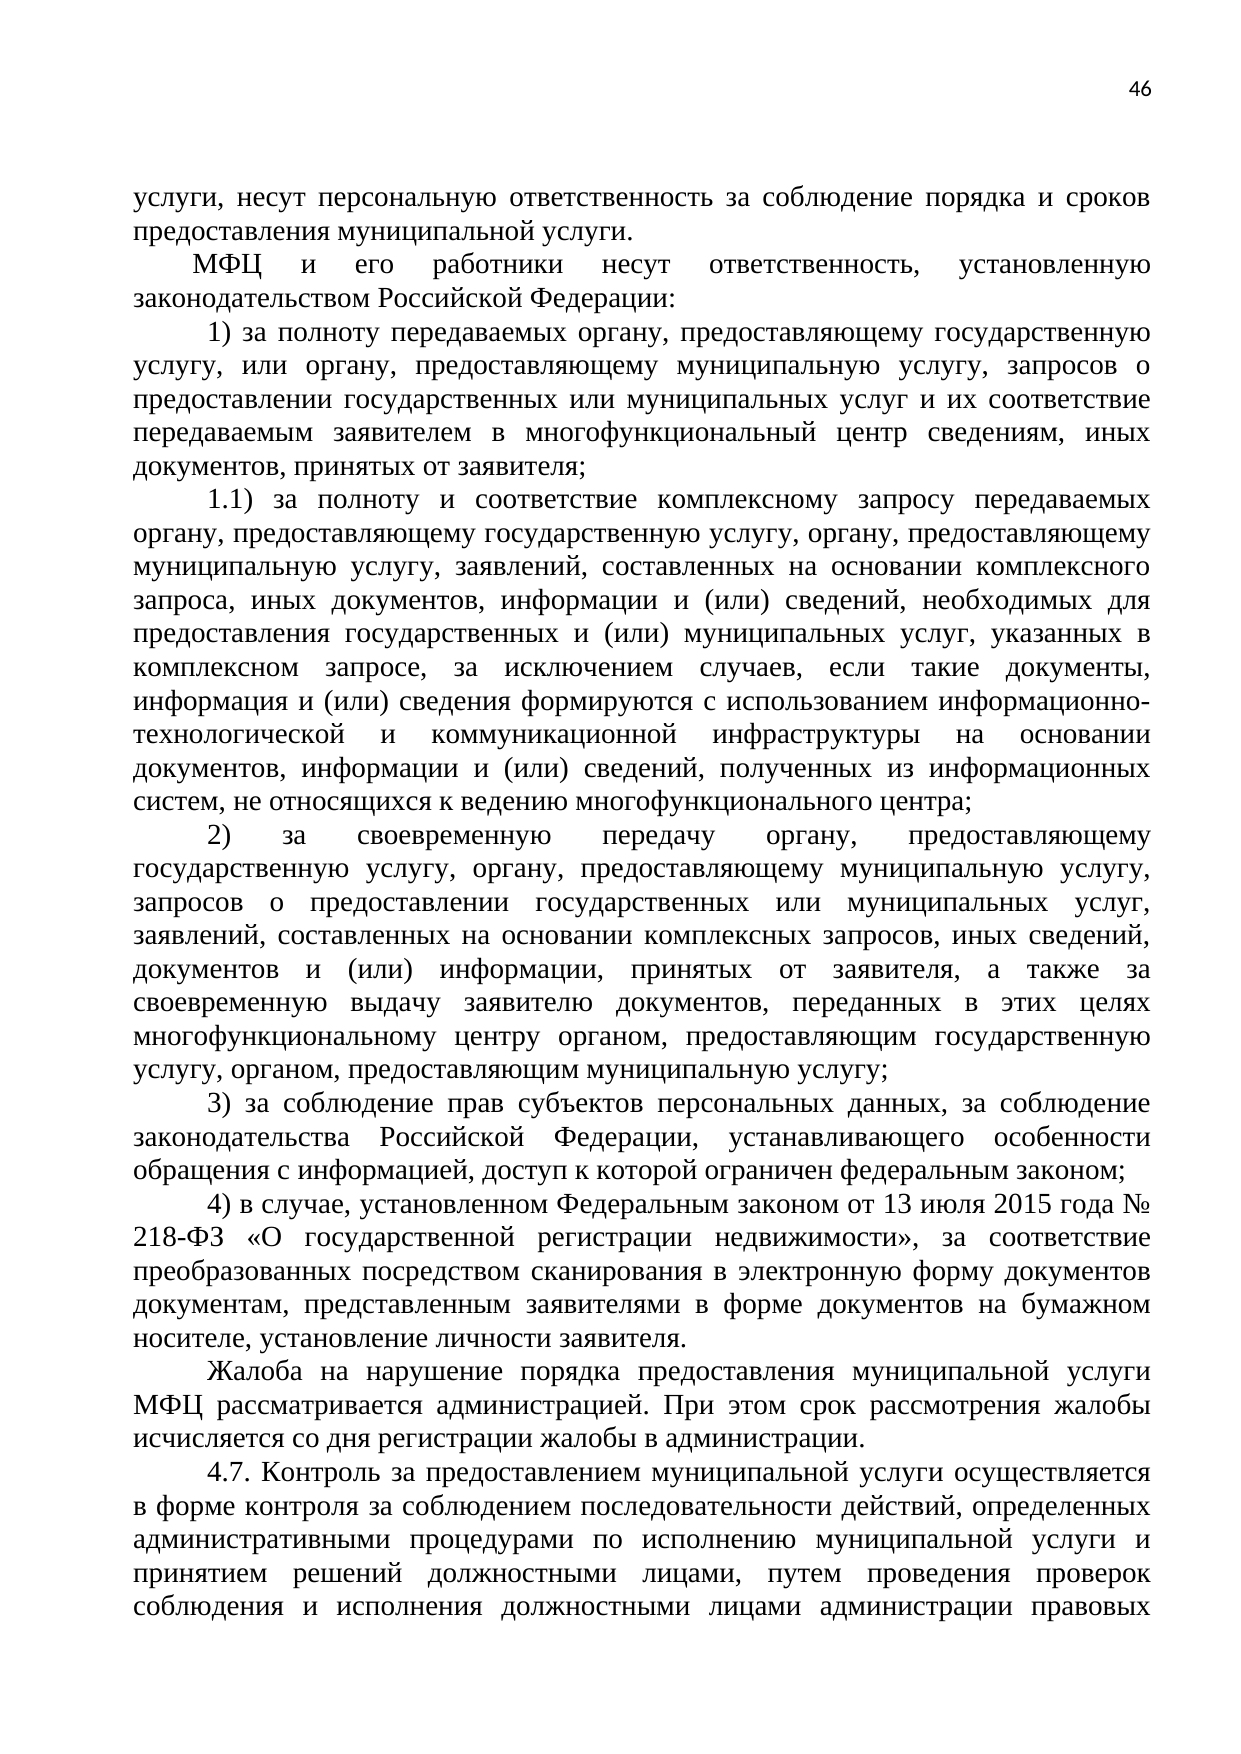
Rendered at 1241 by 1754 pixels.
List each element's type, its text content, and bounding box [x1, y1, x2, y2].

text 2) за своевременную передачу органу, предоставляющему государственную услугу, органу, предоставляющему муниципальную услугу, запросов о предоставлении государственных или муниципальных услуг, заявлений, составленных на основании комплексных запросов, иных сведений, документов и (или) информации, принятых от заявителя, а также за своевременную выдачу заявителю документов, переданных в этих целях многофункциональному центру органом, предоставляющим государственную услугу, органом, предоставляющим муниципальную услугу; [133, 817, 1152, 1085]
text 3) за соблюдение прав субъектов персональных данных, за соблюдение законодательства Российской Федерации, устанавливающего особенности обращения с информацией, доступ к которой ограничен федеральным законом; [133, 1085, 1152, 1186]
text МФЦ и его работники несут ответственность, установленную законодательством Российской Федерации: [133, 247, 1152, 314]
text 4) в случае, установленном Федеральным законом от 13 июля 2015 года № 218-ФЗ «О государственной регистрации недвижимости», за соответствие преобразованных посредством сканирования в электронную форму документов документам, представленным заявителями в форме документов на бумажном носителе, установление личности заявителя. [133, 1186, 1152, 1353]
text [133, 179, 1152, 247]
text Жалоба на нарушение порядка предоставления муниципальной услуги МФЦ рассматривается администрацией. При этом срок рассмотрения жалобы исчисляется со дня регистрации жалобы в администрации. [133, 1353, 1152, 1454]
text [133, 1454, 1152, 1622]
text 1.1) за полноту и соответствие комплексному запросу передаваемых органу, предоставляющему государственную услугу, органу, предоставляющему муниципальную услугу, заявлений, составленных на основании комплексного запроса, иных документов, информации и (или) сведений, необходимых для предоставления государственных и (или) муниципальных услуг, указанных в комплексном запросе, за исключением случаев, если такие документы, информация и (или) сведения формируются с использованием информационно-технологической и коммуникационной инфраструктуры на основании документов, информации и (или) сведений, полученных из информационных систем, не относящихся к ведению многофункционального центра; [133, 481, 1152, 817]
text 1) за полноту передаваемых органу, предоставляющему государственную услугу, или органу, предоставляющему муниципальную услугу, запросов о предоставлении государственных или муниципальных услуг и их соответствие передаваемым заявителем в многофункциональный центр сведениям, иных документов, принятых от заявителя; [133, 314, 1152, 481]
